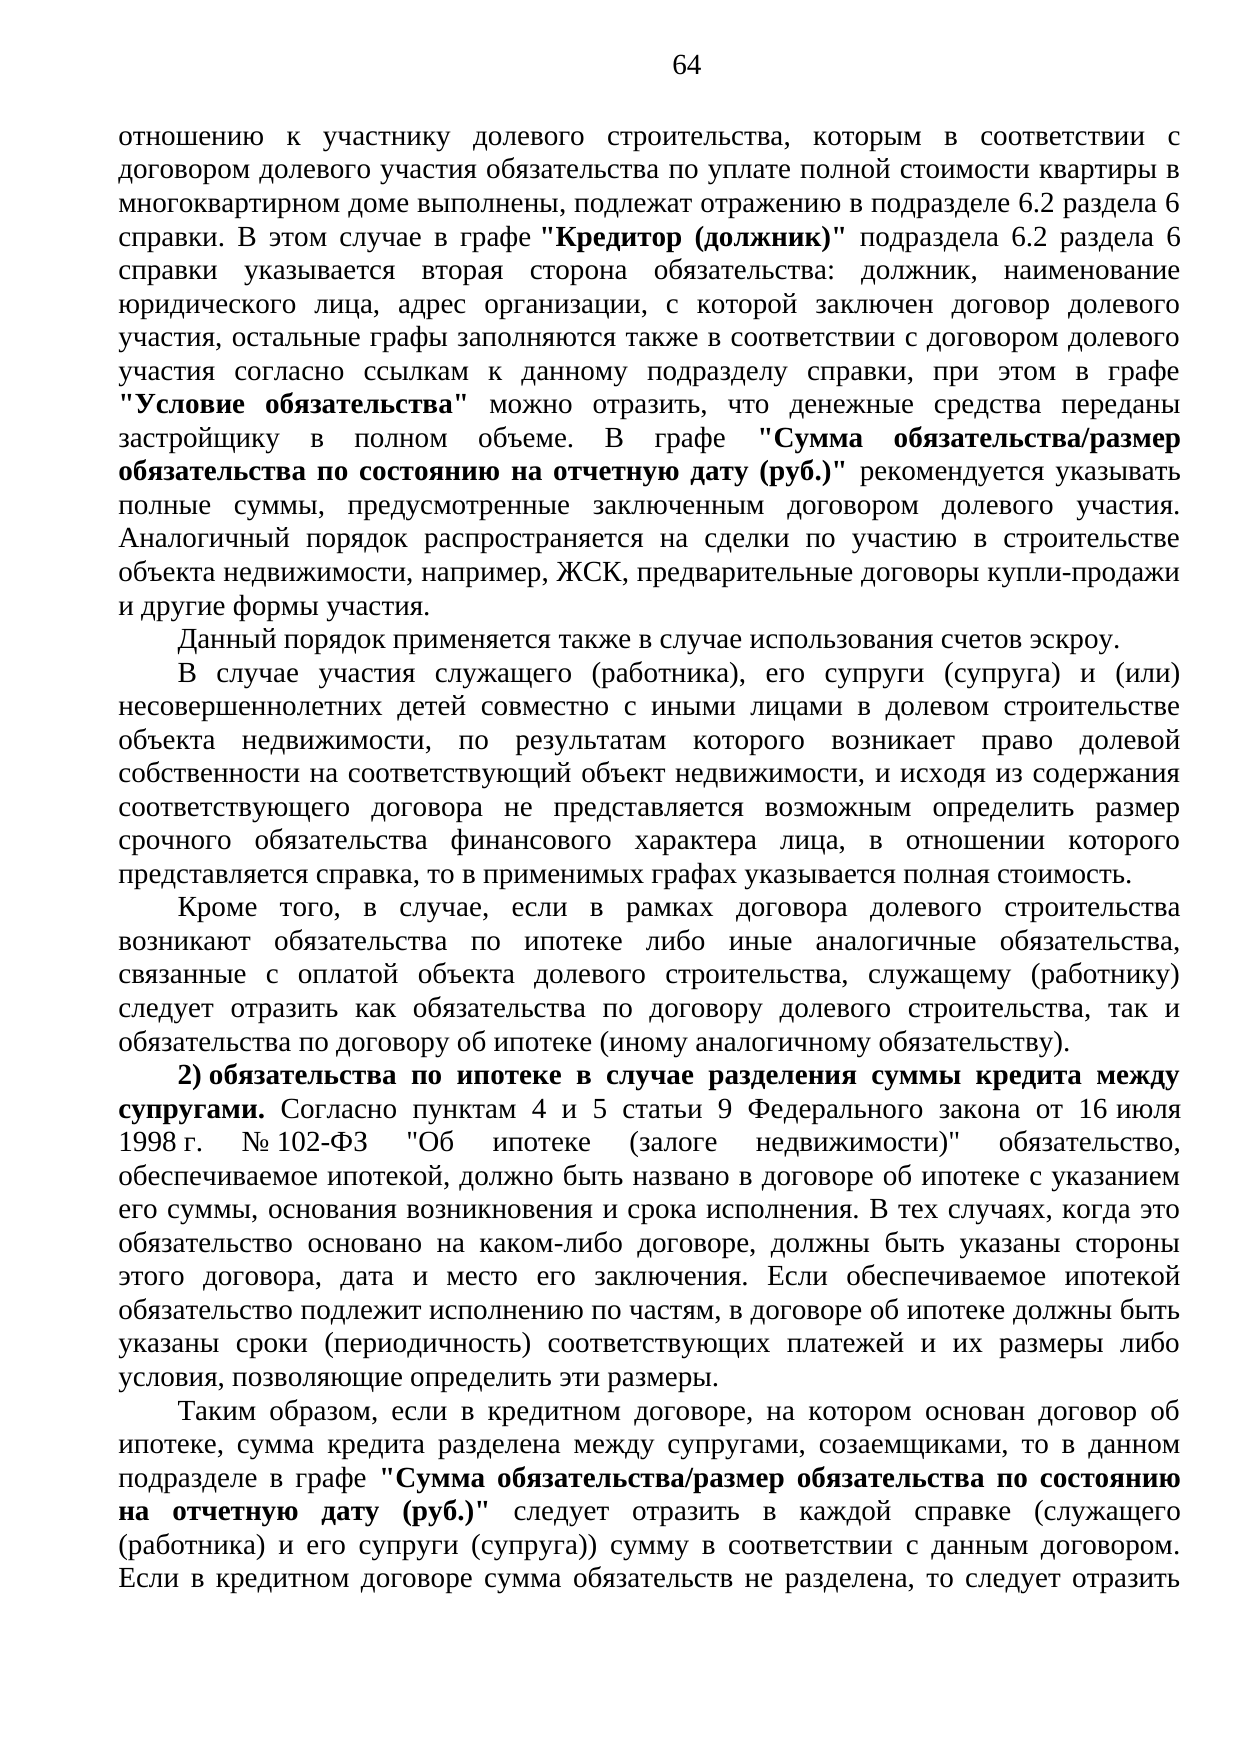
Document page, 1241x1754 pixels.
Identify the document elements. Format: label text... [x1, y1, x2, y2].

list В случае участия служащего (работника), его супруги (супруга) и (или) несовершеннолетних детей совместно с иными лицами в долевом строительстве объекта недвижимости, по результатам которого возникает право долевой собственности на соответствующий объект недвижимости, и исходя из содержания соответствующего договора не представляется возможным определить размер срочного обязательства финансового характера лица, в отношении которого представляется справка, то в применимых графах указывается полная стоимость. [118, 655, 1181, 889]
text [118, 118, 1181, 621]
text 2) обязательства по ипотеке в случае разделения суммы кредита между супругами. Согласно пунктам 4 и 5 статьи 9 Федерального закона от 16 июля 1998 г. № 102-ФЗ "Об ипотеке (залоге недвижимости)" обязательство, обеспечиваемое ипотекой, должно быть названо в договоре об ипотеке с указанием его суммы, основания возникновения и срока исполнения. В тех случаях, когда это обязательство основано на каком-либо договоре, должны быть указаны стороны этого договора, дата и место его заключения. Если обеспечиваемое ипотекой обязательство подлежит исполнению по частям, в договоре об ипотеке должны быть указаны сроки (периодичность) соответствующих платежей и их размеры либо условия, позволяющие определить эти размеры. [118, 1057, 1181, 1393]
list Кроме того, в случае, если в рамках договора долевого строительства возникают обязательства по ипотеке либо иные аналогичные обязательства, связанные с оплатой объекта долевого строительства, служащему (работнику) следует отразить как обязательства по договору долевого строительства, так и обязательства по договору об ипотеке (иному аналогичному обязательству). [118, 889, 1181, 1057]
text Данный порядок применяется также в случае использования счетов эскроу. [118, 621, 1181, 655]
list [118, 1393, 1181, 1594]
